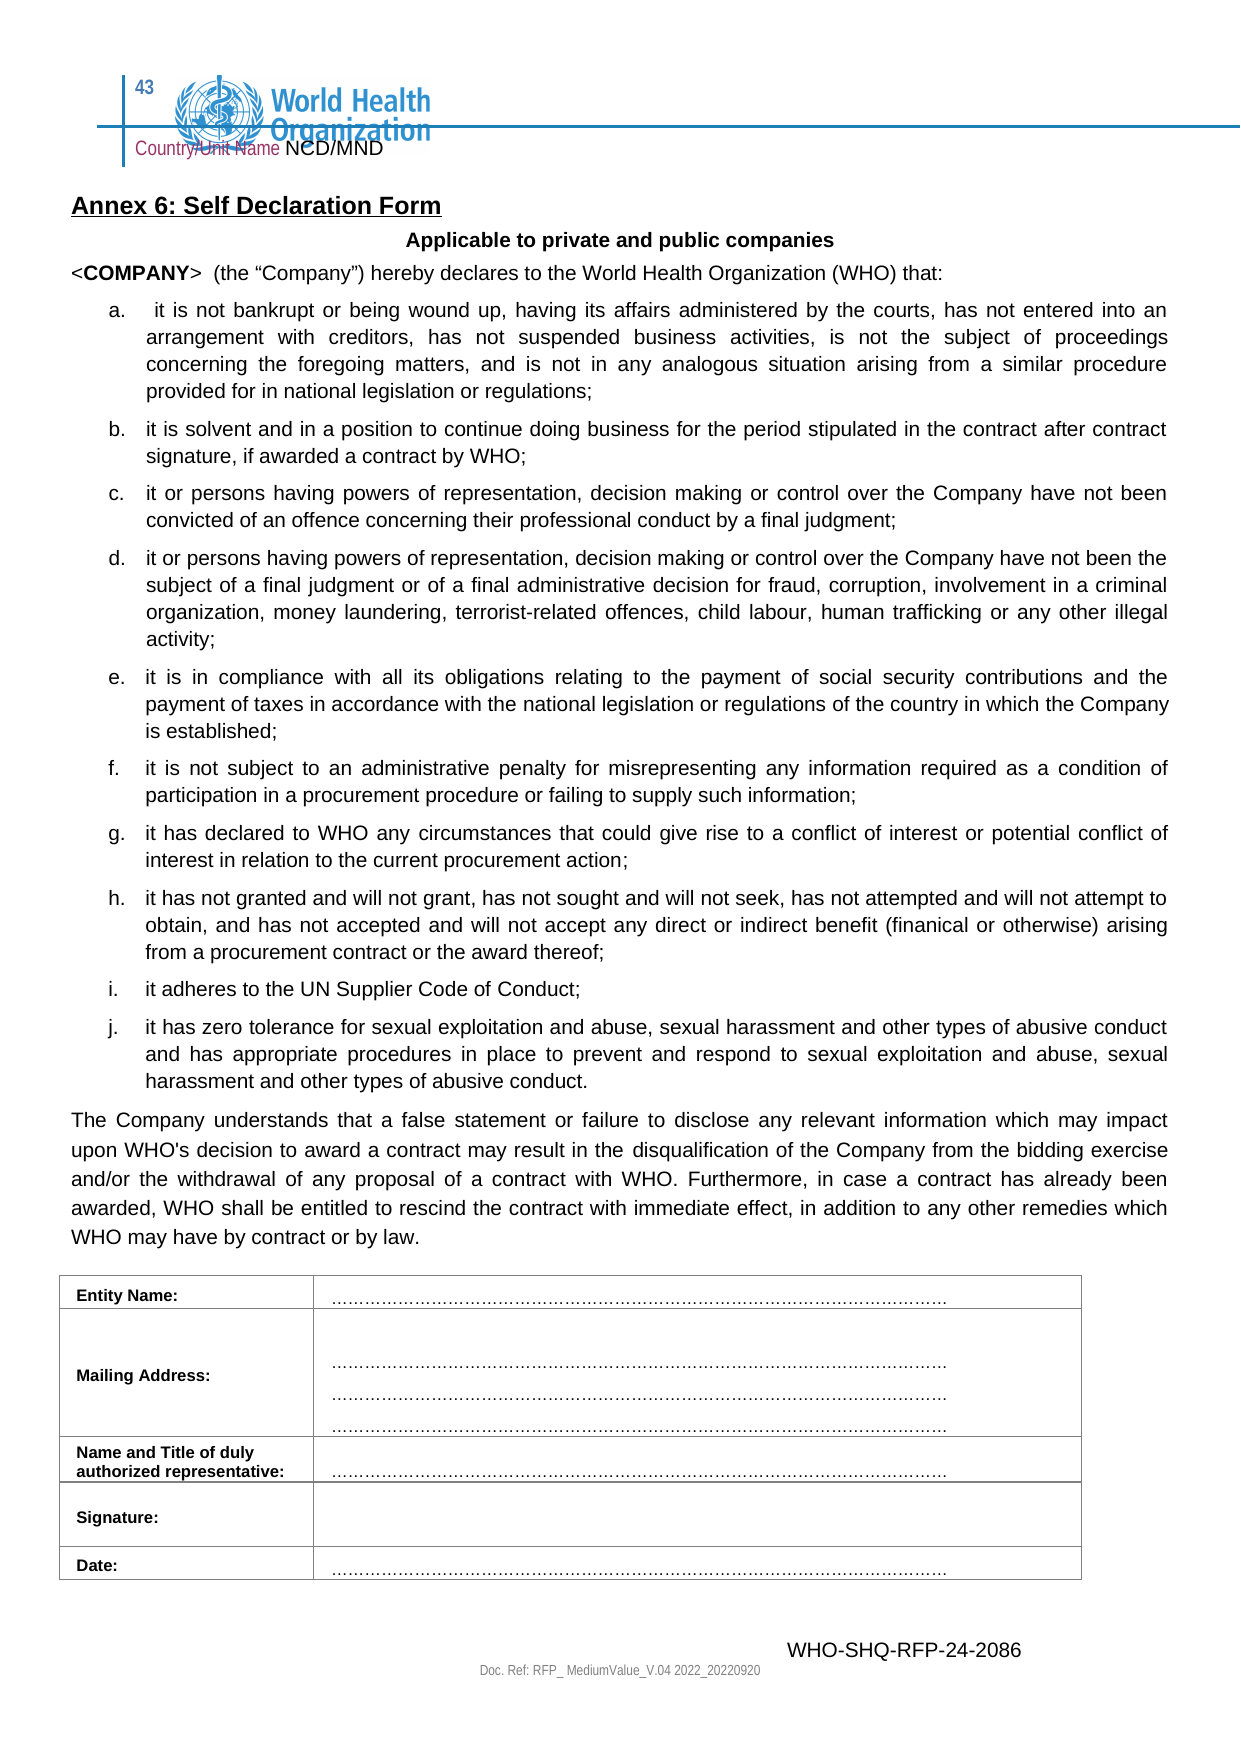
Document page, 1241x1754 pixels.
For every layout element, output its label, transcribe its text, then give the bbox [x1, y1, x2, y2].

text The Company understands that a false statement or failure to disclose any relevant information which may impact upon WHO's decision to award a contract may result in the disqualification of the Company from the bidding exercise and/or the withdrawal of any proposal of a contract with WHO. Furthermore, in case a contract has already been awarded, WHO shall be entitled to rescind the contract with immediate effect, in addition to any other remedies which WHO may have by contract or by law. [71, 1103, 1169, 1249]
table_cell ………………………………………………………………………………………………… [314, 1547, 1081, 1578]
picture [319, 142, 327, 153]
picture [237, 144, 242, 154]
table_cell Mailing Address: [60, 1309, 313, 1436]
picture [175, 128, 430, 154]
list it or persons having powers of representation, decision making or control over the Company have not been convicted of an offence concerning their professional conduct by a final judgment; [108, 478, 1169, 532]
list it is not subject to an administrative penalty for misrepresenting any information required as a condition of participation in a procurement procedure or failing to supply such information; [108, 753, 1169, 807]
table_cell Signature: [60, 1483, 313, 1546]
list it has declared to WHO any circumstances that could give rise to a conflict of interest or potential conflict of interest in relation to the current procurement action; [108, 818, 1169, 872]
table_header Entity Name: [60, 1276, 313, 1308]
list it adheres to the UN Supplier Code of Conduct; [108, 974, 1169, 1001]
text Annex 6: Self Declaration Form [71, 191, 1169, 220]
text Applicable to private and public companies [71, 220, 1169, 252]
list it or persons having powers of representation, decision making or control over the Company have not been the subject of a final judgment or of a final administrative decision for fraud, corruption, involvement in a criminal organization, money laundering, terrorist-related offences, child labour, human trafficking or any other illegal activity; [108, 543, 1169, 651]
picture [339, 143, 343, 154]
text <COMPANY> (the “Company”) hereby declares to the World Health Organization (WHO) that: [71, 252, 1169, 284]
picture [288, 143, 295, 154]
list it is solvent and in a position to continue doing business for the period stipulated in the contract after contract signature, if awarded a contract by WHO; [108, 413, 1169, 468]
list it has not granted and will not grant, has not sought and will not seek, has not attempted and will not attempt to obtain, and has not accepted and will not accept any direct or indirect benefit (finanical or otherwise) arising from a procurement contract or the award thereof; [108, 882, 1169, 963]
picture [346, 144, 350, 154]
picture [356, 143, 363, 154]
picture [372, 142, 380, 153]
table_cell ………………………………………………………………………………………………… ………………………………………………………………………………………………… ………………………………………………………………………………………………… [314, 1309, 1081, 1436]
list it is in compliance with all its obligations relating to the payment of social security contributions and the payment of taxes in accordance with the national legislation or regulations of the country in which the Company is established; [108, 661, 1169, 743]
table_cell Date: [60, 1547, 313, 1578]
table_cell [314, 1483, 1081, 1546]
picture [175, 75, 430, 125]
table_cell Name and Title of duly authorized representative: [60, 1437, 313, 1481]
table_header ………………………………………………………………………………………………… [314, 1276, 1081, 1308]
list it is not bankrupt or being wound up, having its affairs administered by the courts, has not entered into an arrangement with creditors, has not suspended business activities, is not the subject of proceedings concerning the foregoing matters, and is not in any analogous situation arising from a similar procedure provided for in national legislation or regulations; [108, 295, 1169, 403]
list it has zero tolerance for sexual exploitation and abuse, sexual harassment and other types of abusive conduct and has appropriate procedures in place to prevent and respond to sexual exploitation and abuse, sexual harassment and other types of abusive conduct. [108, 1011, 1169, 1093]
table_cell ………………………………………………………………………………………………… [314, 1437, 1081, 1481]
